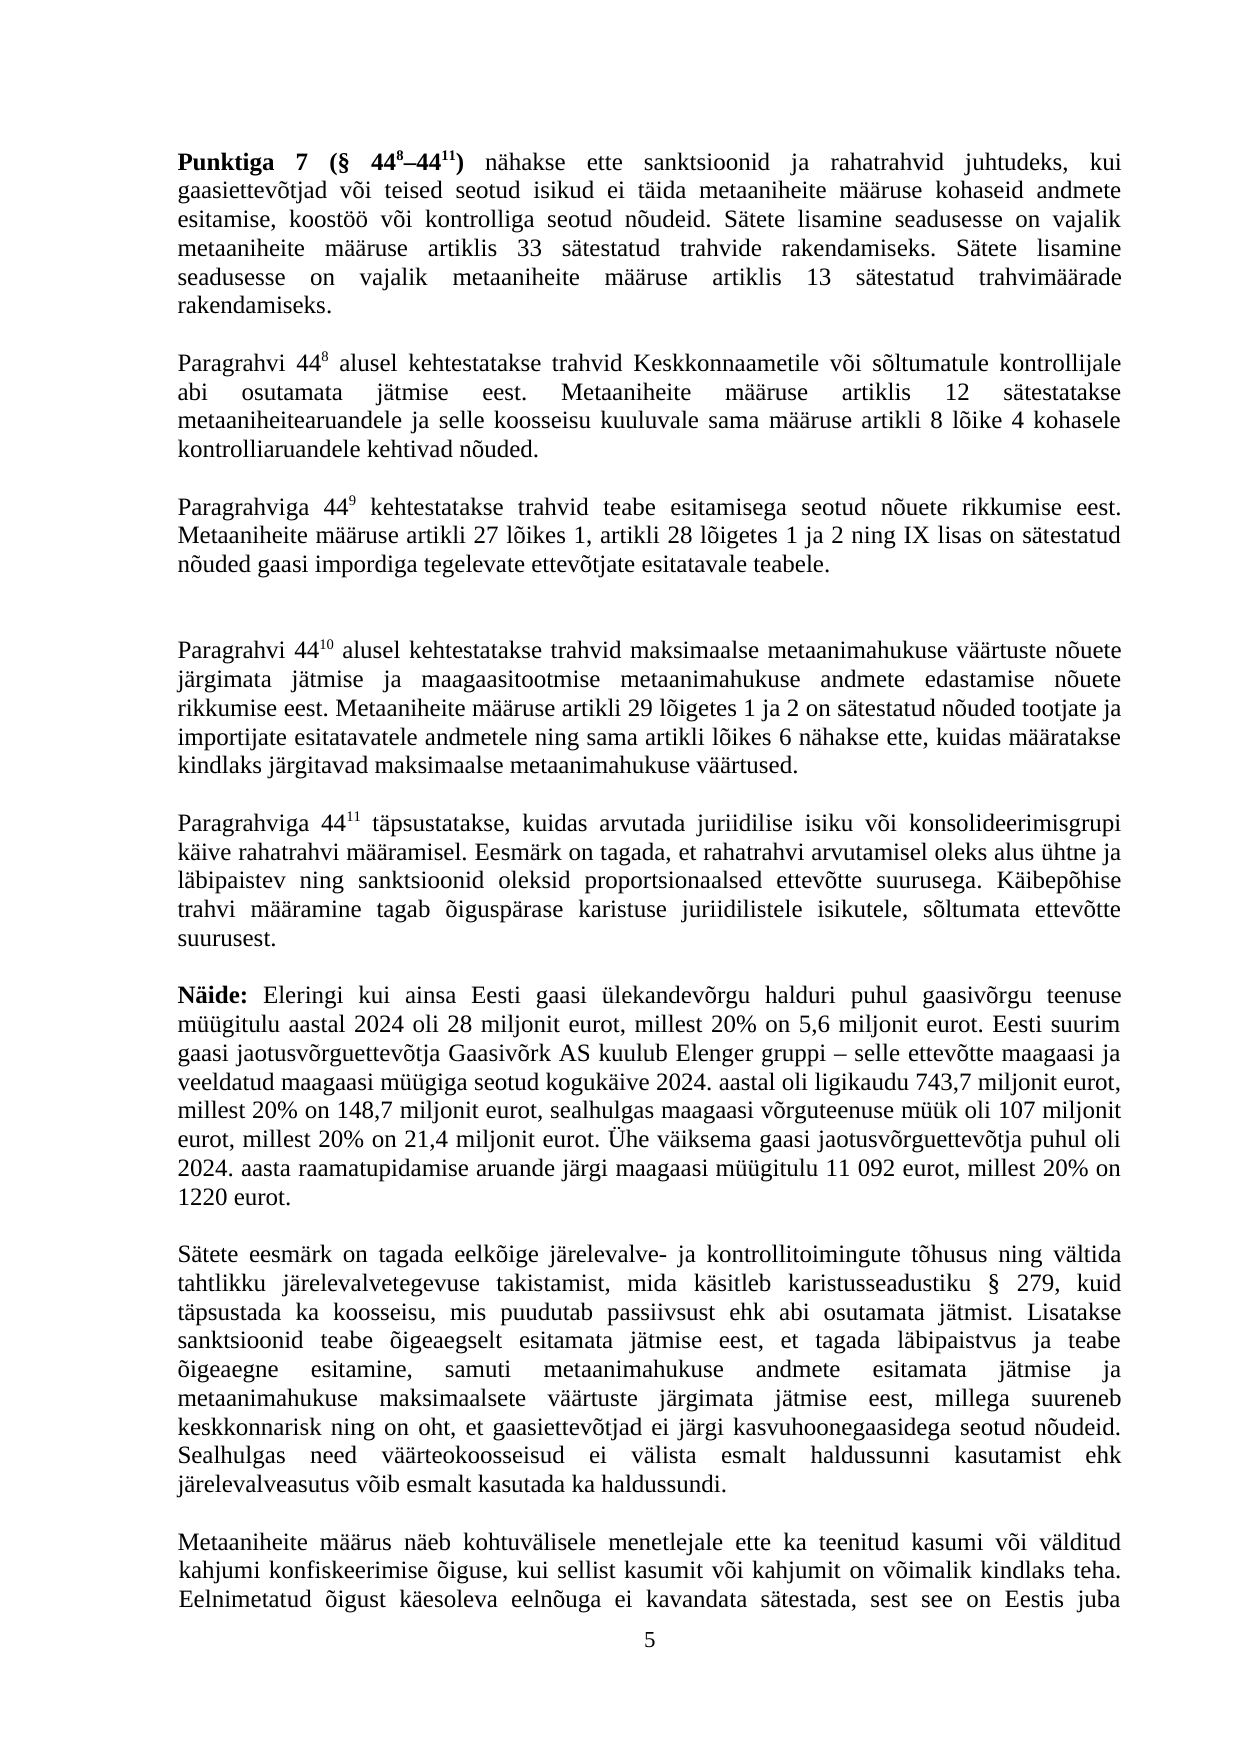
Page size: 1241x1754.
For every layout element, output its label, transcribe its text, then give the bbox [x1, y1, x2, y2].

text Paragrahviga 4411 täpsustatakse, kuidas arvutada juriidilise isiku või konsolideerimisgrupi käive rahatrahvi määramisel. Eesmärk on tagada, et rahatrahvi arvutamisel oleks alus ühtne ja läbipaistev ning sanktsioonid oleksid proportsionaalsed ettevõtte suurusega. Käibepõhise trahvi määramine tagab õiguspärase karistuse juriidilistele isikutele, sõltumata ettevõtte suurusest. [177, 808, 1122, 952]
text Näide: Eleringi kui ainsa Eesti gaasi ülekandevõrgu halduri puhul gaasivõrgu teenuse müügitulu aastal 2024 oli 28 miljonit eurot, millest 20% on 5,6 miljonit eurot. Eesti suurim gaasi jaotusvõrguettevõtja Gaasivõrk AS kuulub Elenger gruppi – selle ettevõtte maagaasi ja veeldatud maagaasi müügiga seotud kogukäive 2024. aastal oli ligikaudu 743,7 miljonit eurot, millest 20% on 148,7 miljonit eurot, sealhulgas maagaasi võrguteenuse müük oli 107 miljonit eurot, millest 20% on 21,4 miljonit eurot. Ühe väiksema gaasi jaotusvõrguettevõtja puhul oli 2024. aasta raamatupidamise aruande järgi maagaasi müügitulu 11 092 eurot, millest 20% on 1220 eurot. [177, 981, 1122, 1211]
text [177, 1527, 1122, 1613]
text Sätete eesmärk on tagada eelkõige järelevalve- ja kontrollitoimingute tõhusus ning vältida tahtlikku järelevalvetegevuse takistamist, mida käsitleb karistusseadustiku § 279, kuid täpsustada ka koosseisu, mis puudutab passiivsust ehk abi osutamata jätmist. Lisatakse sanktsioonid teabe õigeaegselt esitamata jätmise eest, et tagada läbipaistvus ja teabe õigeaegne esitamine, samuti metaanimahukuse andmete esitamata jätmise ja metaanimahukuse maksimaalsete väärtuste järgimata jätmise eest, millega suureneb keskkonnarisk ning on oht, et gaasiettevõtjad ei järgi kasvuhoonegaasidega seotud nõudeid. Sealhulgas need väärteokoosseisud ei välista esmalt haldussunni kasutamist ehk järelevalveasutus võib esmalt kasutada ka haldussundi. [177, 1239, 1122, 1498]
text Paragrahvi 4410 alusel kehtestatakse trahvid maksimaalse metaanimahukuse väärtuste nõuete järgimata jätmise ja maagaasitootmise metaanimahukuse andmete edastamise nõuete rikkumise eest. Metaaniheite määruse artikli 29 lõigetes 1 ja 2 on sätestatud nõuded tootjate ja importijate esitatavatele andmetele ning sama artikli lõikes 6 nähakse ette, kuidas määratakse kindlaks järgitavad maksimaalse metaanimahukuse väärtused. [177, 636, 1122, 779]
text Paragrahviga 449 kehtestatakse trahvid teabe esitamisega seotud nõuete rikkumise eest. Metaaniheite määruse artikli 27 lõikes 1, artikli 28 lõigetes 1 ja 2 ning IX lisas on sätestatud nõuded gaasi impordiga tegelevate ettevõtjate esitatavale teabele. [177, 492, 1122, 578]
text Punktiga 7 (§ 448–4411) nähakse ette sanktsioonid ja rahatrahvid juhtudeks, kui gaasiettevõtjad või teised seotud isikud ei täida metaaniheite määruse kohaseid andmete esitamise, koostöö või kontrolliga seotud nõudeid. Sätete lisamine seadusesse on vajalik metaaniheite määruse artiklis 33 sätestatud trahvide rakendamiseks. Sätete lisamine seadusesse on vajalik metaaniheite määruse artiklis 13 sätestatud trahvimäärade rakendamiseks. [177, 147, 1122, 319]
text Paragrahvi 448 alusel kehtestatakse trahvid Keskkonnaametile või sõltumatule kontrollijale abi osutamata jätmise eest. Metaaniheite määruse artiklis 12 sätestatakse metaaniheitearuandele ja selle koosseisu kuuluvale sama määruse artikli 8 lõike 4 kohasele kontrolliaruandele kehtivad nõuded. [177, 348, 1122, 463]
